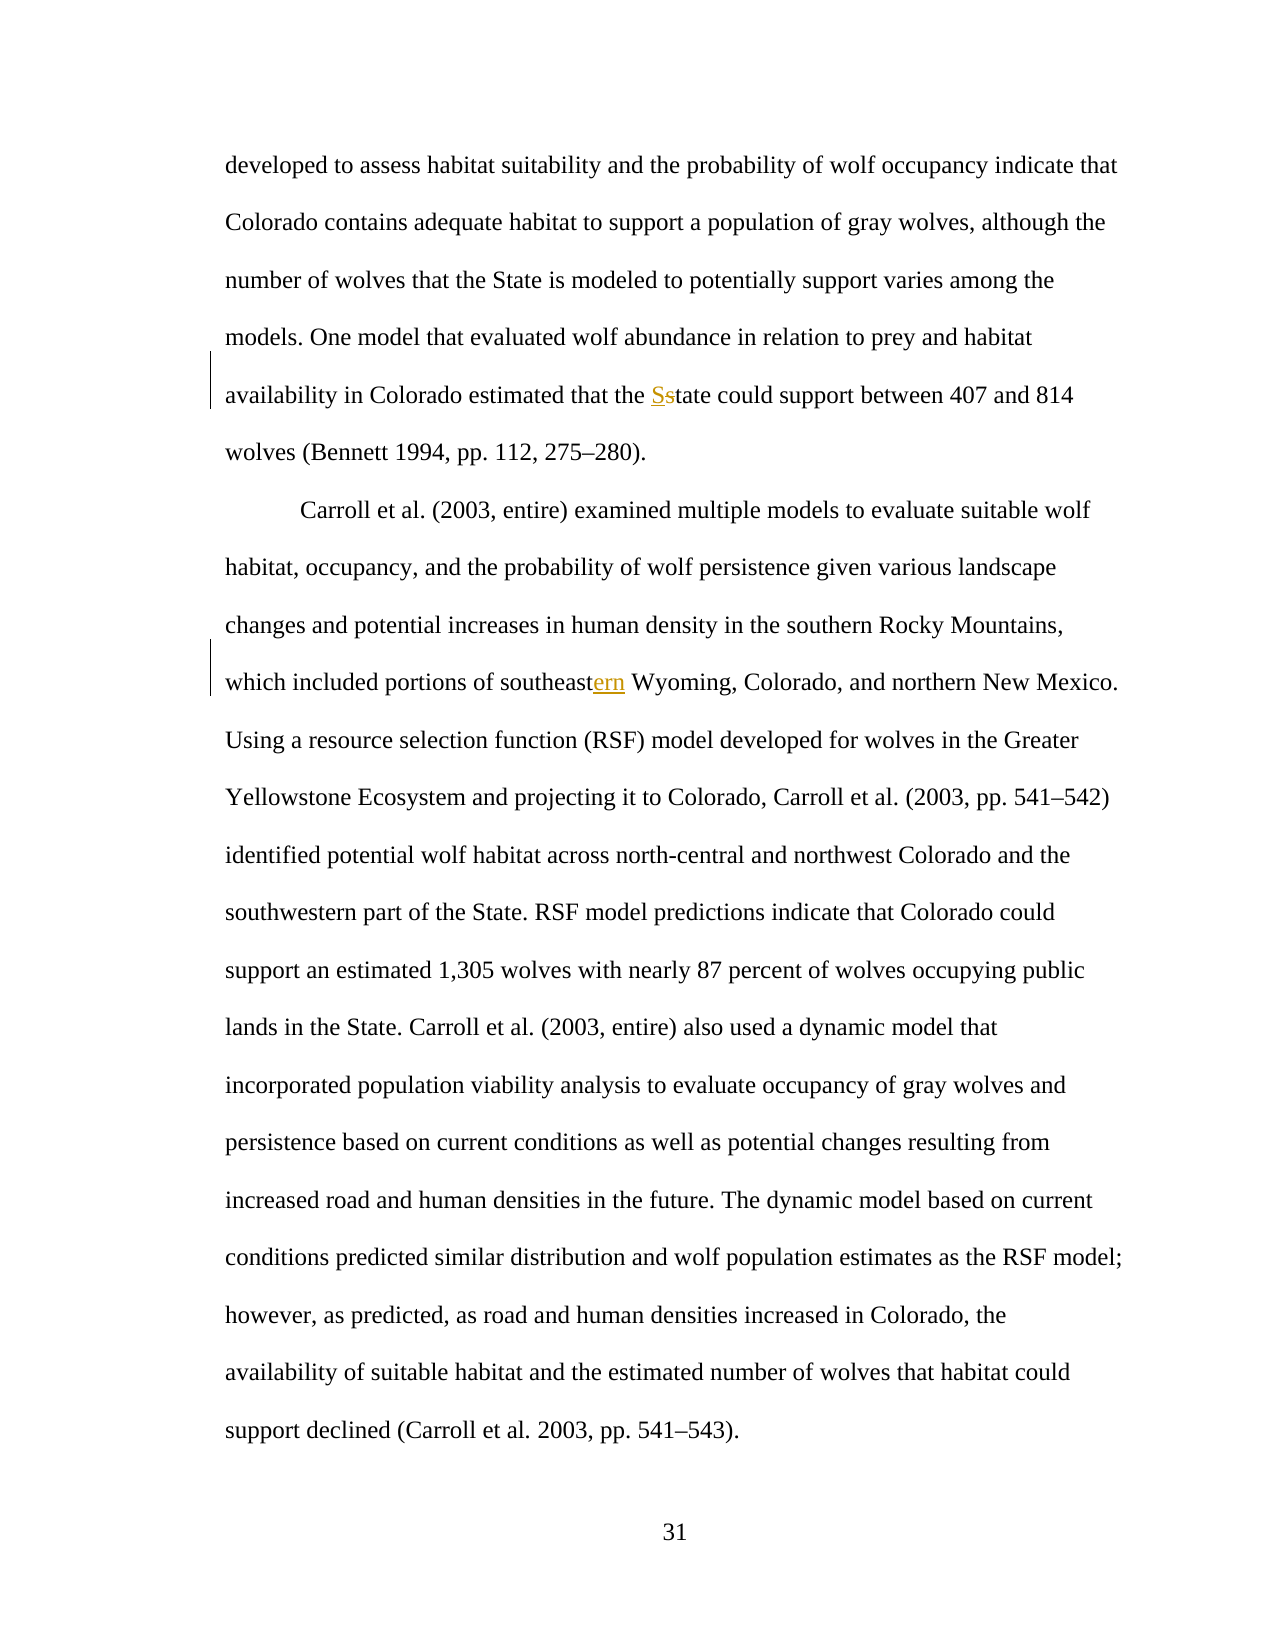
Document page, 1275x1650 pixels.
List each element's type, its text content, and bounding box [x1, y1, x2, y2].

text Carroll et al. (2003, entire) examined multiple models to evaluate suitable wolf habitat, occupancy, and the probability of wolf persistence given various landscape changes and potential increases in human density in the southern Rocky Mountains, which included portions of southeast Wyoming, Colorado, and northern New Mexico. Using a resource selection function (RSF) model developed for wolves in the Greater Yellowstone Ecosystem and projecting it to Colorado, Carroll et al. (2003, pp. 541–542) identified potential wolf habitat across north-central and northwest Colorado and the southwestern part of the State. RSF model predictions indicate that Colorado could support an estimated 1,305 wolves with nearly 87 percent of wolves occupying public lands in the State. Carroll et al. (2003, entire) also used a dynamic model that incorporated population viability analysis to evaluate occupancy of gray wolves and persistence based on current conditions as well as potential changes resulting from increased road and human densities in the future. The dynamic model based on current conditions predicted similar distribution and wolf population estimates as the RSF model; however, as predicted, as road and human densities increased in Colorado, the availability of suitable habitat and the estimated number of wolves that habitat could support declined (Carroll et al. 2003, pp. 541–543). [225, 495, 1125, 1444]
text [225, 150, 1125, 466]
